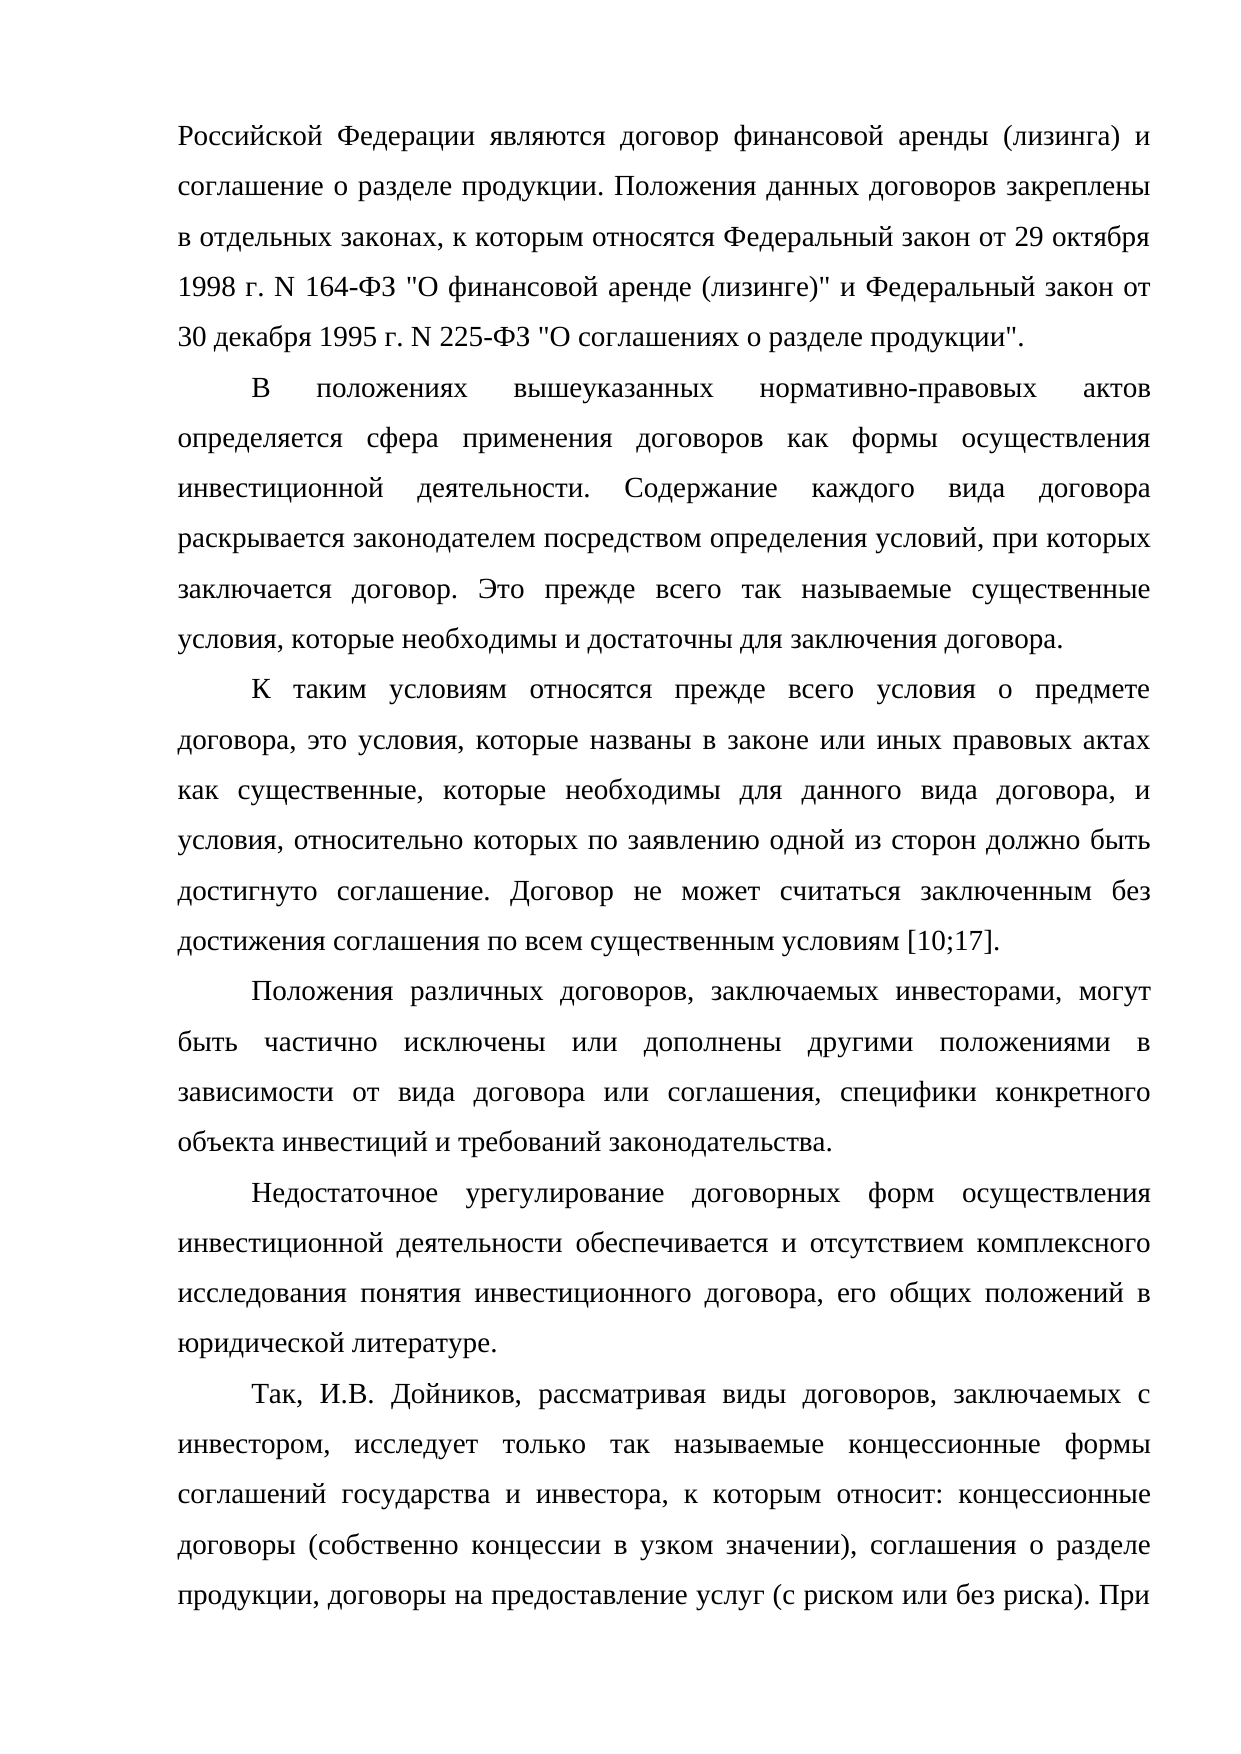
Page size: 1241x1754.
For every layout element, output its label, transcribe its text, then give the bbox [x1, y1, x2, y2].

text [177, 1376, 1152, 1611]
text Положения различных договоров, заключаемых инвесторами, могут быть частично исключены или дополнены другими положениями в зависимости от вида договора или соглашения, специфики конкретного объекта инвестиций и требований законодательства. [177, 973, 1152, 1158]
text Недостаточное урегулирование договорных форм осуществления инвестиционной деятельности обеспечивается и отсутствием комплексного исследования понятия инвестиционного договора, его общих положений в юридической литературе. [177, 1175, 1152, 1359]
text В положениях вышеуказанных нормативно-правовых актов определяется сфера применения договоров как формы осуществления инвестиционной деятельности. Содержание каждого вида договора раскрывается законодателем посредством определения условий, при которых заключается договор. Это прежде всего так называемые существенные условия, которые необходимы и достаточны для заключения договора. [177, 370, 1152, 655]
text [177, 118, 1152, 353]
text К таким условиям относятся прежде всего условия о предмете договора, это условия, которые названы в законе или иных правовых актах как существенные, которые необходимы для данного вида договора, и условия, относительно которых по заявлению одной из сторон должно быть достигнуто соглашение. Договор не может считаться заключенным без достижения соглашения по всем существенным условиям [10;17]. [177, 672, 1152, 957]
